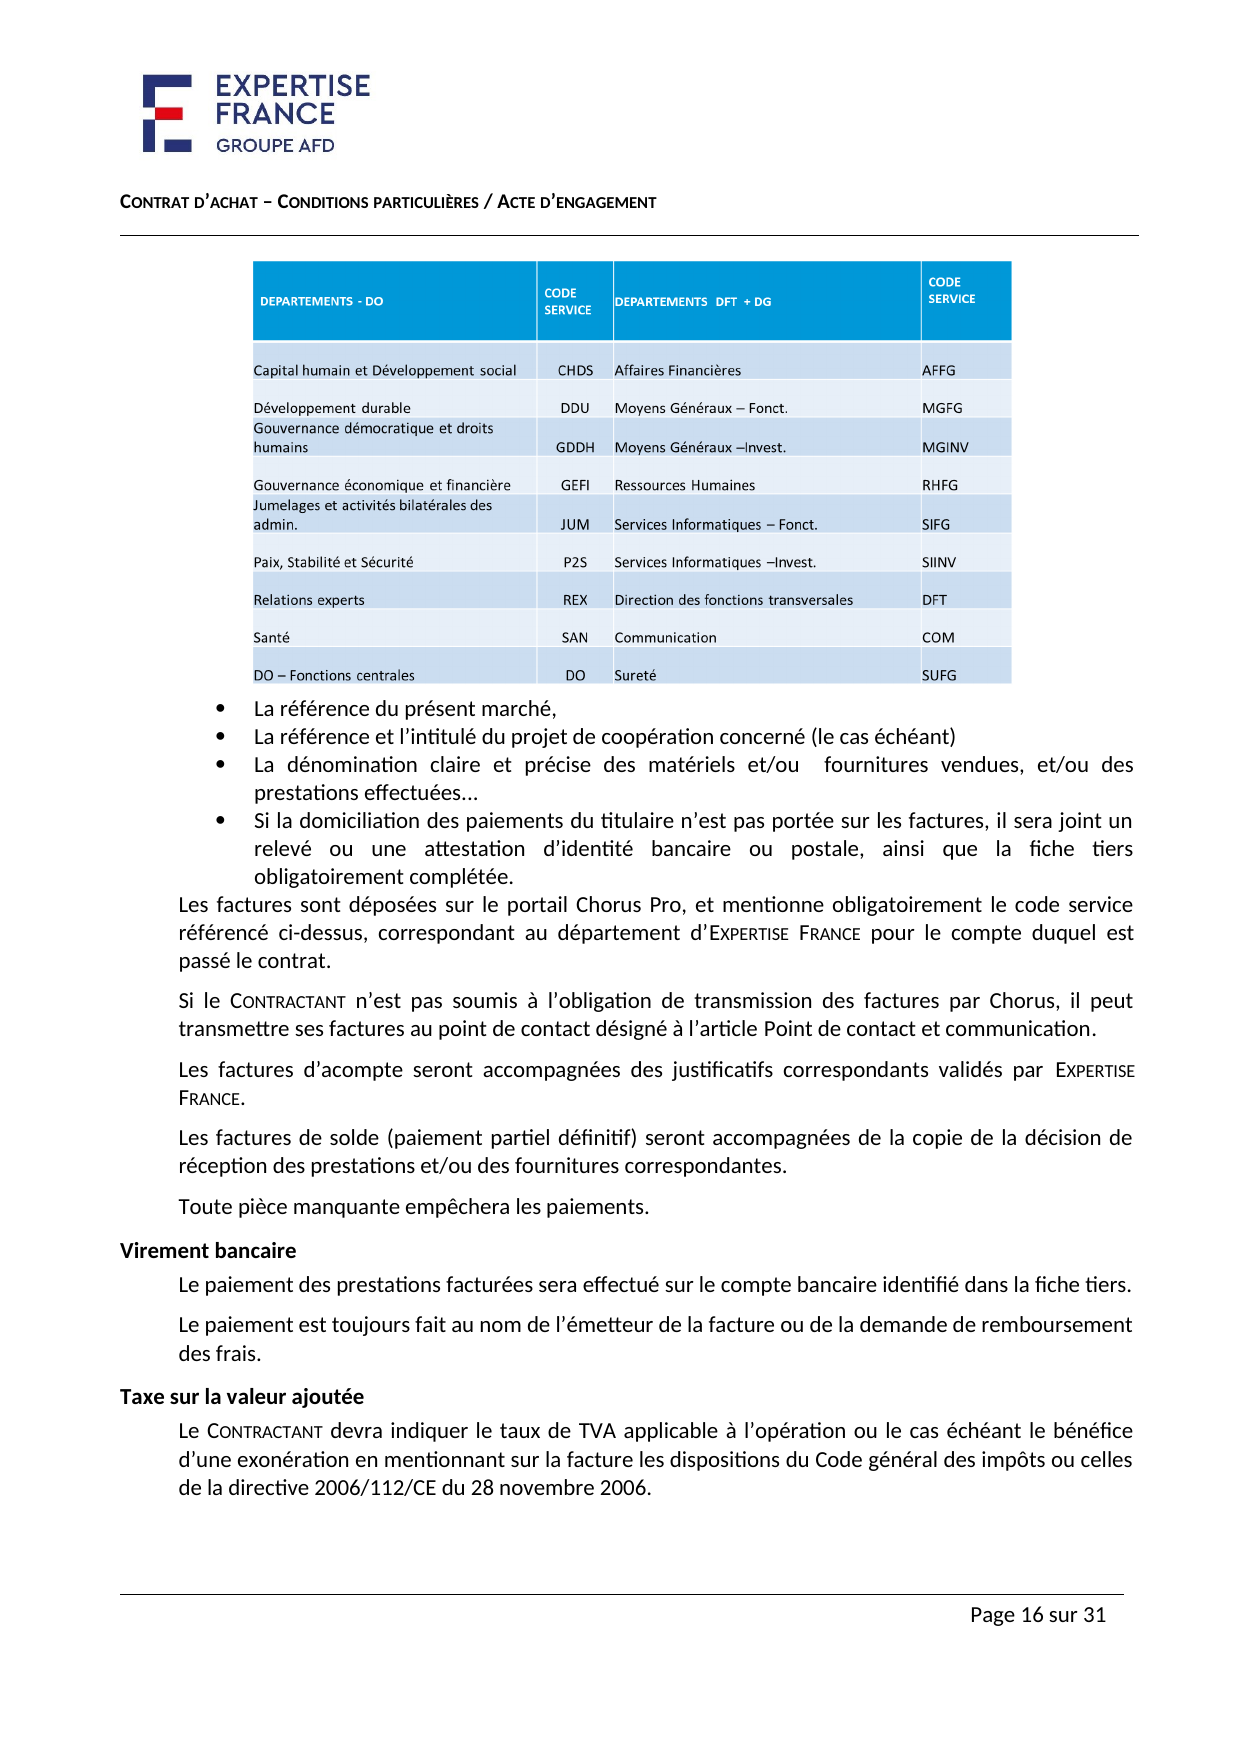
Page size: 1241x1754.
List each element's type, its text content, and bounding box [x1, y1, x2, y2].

list Les factures d’acompte seront accompagnées des justificatifs correspondants validés par Expertise France. [178, 1055, 1135, 1111]
picture [252, 261, 1013, 694]
list La référence et l’intitulé du projet de coopération concerné (le cas échéant) [216, 722, 1135, 750]
list Le Contractant devra indiquer le taux de TVA applicable à l’opération ou le cas échéant le bénéfice d’une exonération en mentionnant sur la facture les dispositions du Code général des impôts ou celles de la directive 2006/112/CE du 28 novembre 2006. [178, 1417, 1135, 1501]
list La dénomination claire et précise des matériels et/ou fournitures vendues, et/ou des prestations effectuées... [216, 750, 1135, 806]
subtitle Taxe sur la valeur ajoutée [120, 1379, 1135, 1410]
list Le paiement des prestations facturées sera effectué sur le compte bancaire identifié dans la fiche tiers. [178, 1270, 1135, 1298]
list La référence du présent marché, [216, 694, 1135, 722]
list Si la domiciliation des paiements du titulaire n’est pas portée sur les factures, il sera joint un relevé ou une attestation d’identité bancaire ou postale, ainsi que la fiche tiers obligatoirement complétée. [216, 806, 1135, 890]
list Les factures sont déposées sur le portail Chorus Pro, et mentionne obligatoirement le code service référencé ci-dessus, correspondant au département d’Expertise France pour le compte duquel est passé le contrat. [178, 890, 1135, 974]
subtitle Virement bancaire [120, 1233, 1135, 1264]
list Les factures de solde (paiement partiel définitif) seront accompagnées de la copie de la décision de réception des prestations et/ou des fournitures correspondantes. [178, 1123, 1135, 1179]
picture [120, 41, 397, 183]
list Si le Contractant n’est pas soumis à l’obligation de transmission des factures par Chorus, il peut transmettre ses factures au point de contact désigné à l’article Point de contact et communication. [178, 986, 1135, 1042]
list Le paiement est toujours fait au nom de l’émetteur de la facture ou de la demande de remboursement des frais. [178, 1311, 1135, 1367]
list Toute pièce manquante empêchera les paiements. [178, 1192, 1135, 1220]
